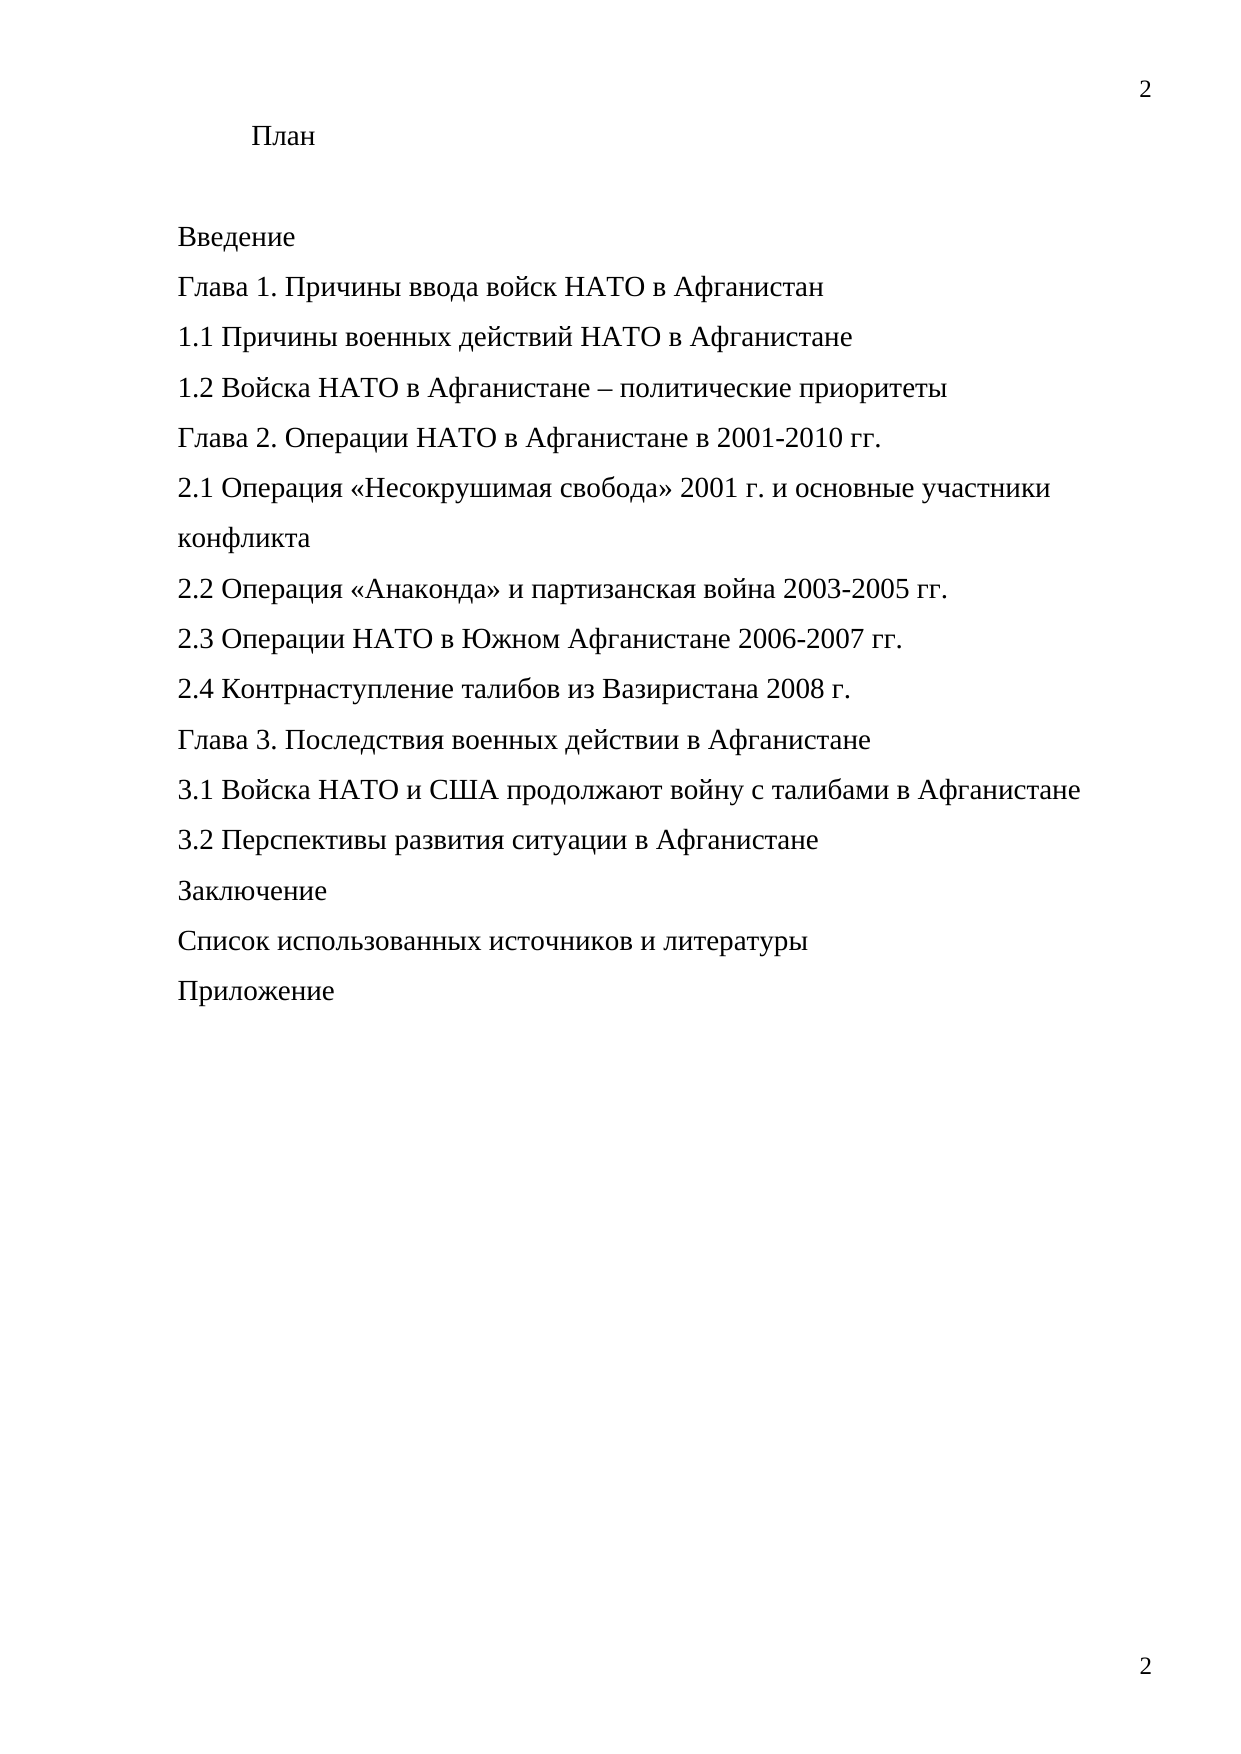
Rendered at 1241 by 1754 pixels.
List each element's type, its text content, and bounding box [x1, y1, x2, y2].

text Глава 1. Причины ввода войск НАТО в Афганистан [177, 269, 1152, 303]
text 3.2 Перспективы развития ситуации в Афганистане [177, 822, 1152, 856]
text 1.2 Войска НАТО в Афганистане – политические приоритеты [177, 370, 1152, 403]
text 2.3 Операции НАТО в Южном Афганистане 2006-2007 гг. [177, 621, 1152, 655]
text 2.4 Контрнаступление талибов из Вазиристана . [177, 672, 1152, 705]
text Глава 3. Последствия военных действии в Афганистане [177, 722, 1152, 755]
text Заключение [177, 873, 1152, 906]
text Введение [177, 219, 1152, 252]
text Приложение [177, 973, 1152, 1007]
text Список использованных источников и литературы [177, 923, 1152, 957]
text 2.2 Операция «Анаконда» и партизанская война 2003-2005 гг. [177, 571, 1152, 604]
text 2.1 Операция «Несокрушимая свобода» . и основные участники конфликта [177, 470, 1152, 554]
text План [177, 118, 1152, 152]
text 1.1 Причины военных действий НАТО в Афганистане [177, 319, 1152, 353]
text 3.1 Войска НАТО и США продолжают войну с талибами в Афганистане [177, 772, 1152, 806]
text Глава 2. Операции НАТО в Афганистане в 2001-2010 гг. [177, 420, 1152, 453]
